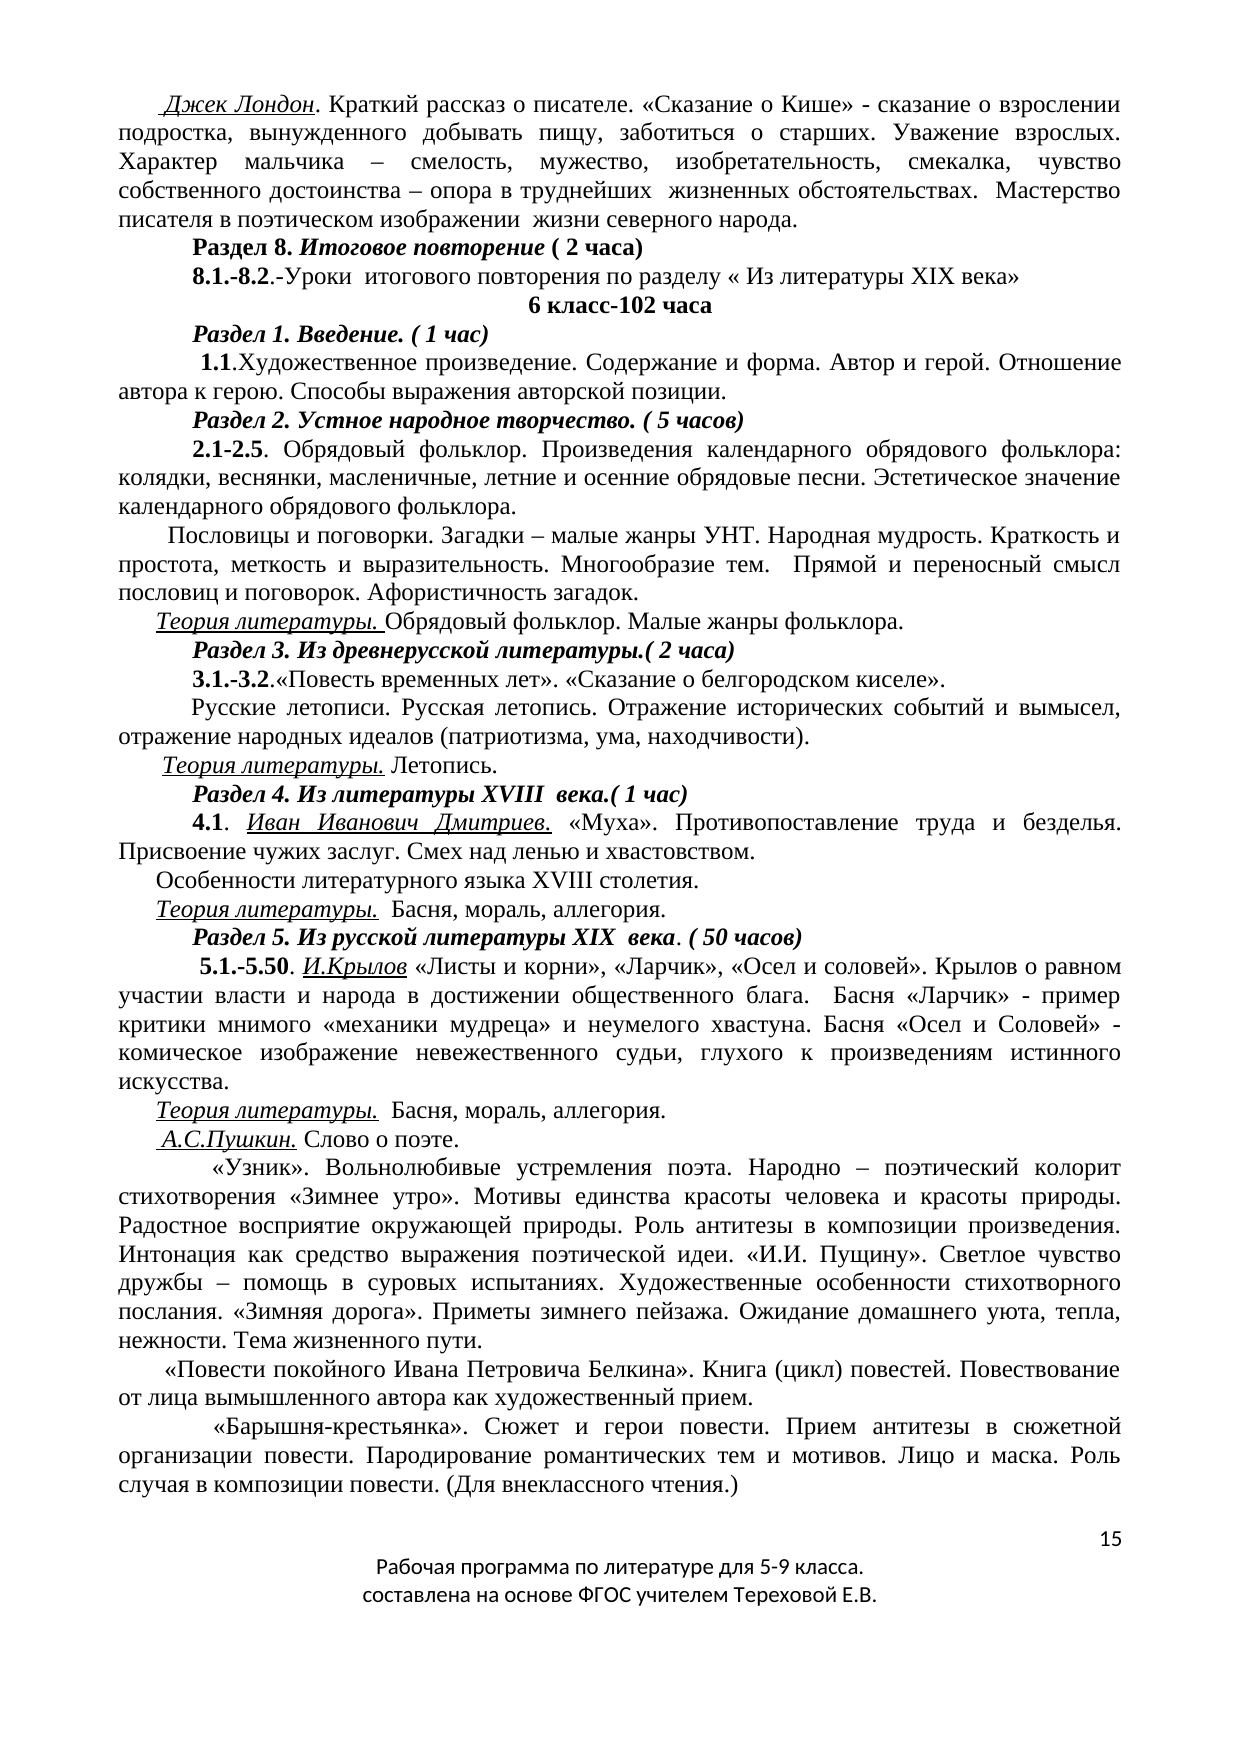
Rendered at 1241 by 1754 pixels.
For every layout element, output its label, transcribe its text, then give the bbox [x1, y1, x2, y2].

text Раздел 1. Введение. ( 1 час) [118, 319, 1122, 347]
text «Барышня-крестьянка». Сюжет и герои повести. Прием антитезы в сюжетной организации повести. Пародирование романтических тем и мотивов. Лицо и маска. Роль случая в композиции повести. (Для внеклассного чтения.) [118, 1411, 1122, 1497]
text 8.1.-8.2.-Уроки итогового повторения по разделу « Из литературы XIX века» [118, 261, 1122, 290]
text Теория литературы. Басня, мораль, аллегория. [118, 894, 1122, 922]
text Раздел 8. Итоговое повторение ( 2 часа) [118, 232, 1122, 261]
text 4.1. Иван Иванович Дмитриев. «Муха». Противопоставление труда и безделья. Присвоение чужих заслуг. Смех над ленью и хвастовством. [118, 807, 1122, 865]
text Раздел 3. Из древнерусской литературы.( 2 часа) [118, 635, 1122, 664]
text Пословицы и поговорки. Загадки – малые жанры УНТ. Народная мудрость. Краткость и простота, меткость и выразительность. Многообразие тем. Прямой и переносный смысл пословиц и поговорок. Афористичность загадок. [118, 520, 1122, 606]
text Русские летописи. Русская летопись. Отражение исторических событий и вымысел, отражение народных идеалов (патриотизма, ума, находчивости). [118, 692, 1122, 750]
text Джек Лондон. Краткий рассказ о писателе. «Сказание о Кише» - сказание о взрослении подростка, вынужденного добывать пищу, заботиться о старших. Уважение взрослых. Характер мальчика – смелость, мужество, изобретательность, смекалка, чувство собственного достоинства – опора в труднейших жизненных обстоятельствах. Мастерство писателя в поэтическом изображении жизни северного народа. [118, 89, 1122, 232]
text «Узник». Вольнолюбивые устремления поэта. Народно – поэтический колорит стихотворения «Зимнее утро». Мотивы единства красоты человека и красоты природы. Радостное восприятие окружающей природы. Роль антитезы в композиции произведения. Интонация как средство выражения поэтической идеи. «И.И. Пущину». Светлое чувство дружбы – помощь в суровых испытаниях. Художественные особенности стихотворного послания. «Зимняя дорога». Приметы зимнего пейзажа. Ожидание домашнего уюта, тепла, нежности. Тема жизненного пути. [118, 1152, 1122, 1354]
text 5.1.-5.50. И.Крылов «Листы и корни», «Ларчик», «Осел и соловей». Крылов о равном участии власти и народа в достижении общественного блага. Басня «Ларчик» - пример критики мнимого «механики мудреца» и неумелого хвастуна. Басня «Осел и Соловей» - комическое изображение невежественного судьи, глухого к произведениям истинного искусства. [118, 951, 1122, 1095]
text «Повести покойного Ивана Петровича Белкина». Книга (цикл) повестей. Повествование от лица вымышленного автора как художественный прием. [118, 1354, 1122, 1411]
text Теория литературы. Летопись. [118, 750, 1122, 779]
text Теория литературы. Обрядовый фольклор. Малые жанры фольклора. [118, 606, 1122, 635]
text 3.1.-3.2.«Повесть временных лет». «Сказание о белгородском киселе». [118, 664, 1122, 692]
text Раздел 5. Из русской литературы XIX века. ( 50 часов) [118, 922, 1122, 951]
text Раздел 4. Из литературы XVIII века.( 1 час) [118, 779, 1122, 807]
text 1.1.Художественное произведение. Содержание и форма. Автор и герой. Отношение автора к герою. Способы выражения авторской позиции. [118, 347, 1122, 405]
text Теория литературы. Басня, мораль, аллегория. [118, 1095, 1122, 1124]
text Раздел 2. Устное народное творчество. ( 5 часов) [118, 405, 1122, 434]
text 2.1-2.5. Обрядовый фольклор. Произведения календарного обрядового фольклора: колядки, веснянки, масленичные, летние и осенние обрядовые песни. Эстетическое значение календарного обрядового фольклора. [118, 434, 1122, 520]
text Особенности литературного языка XVIII столетия. [118, 865, 1122, 894]
text А.С.Пушкин. Слово о поэте. [118, 1124, 1122, 1152]
text 6 класс-102 часа [118, 290, 1122, 319]
